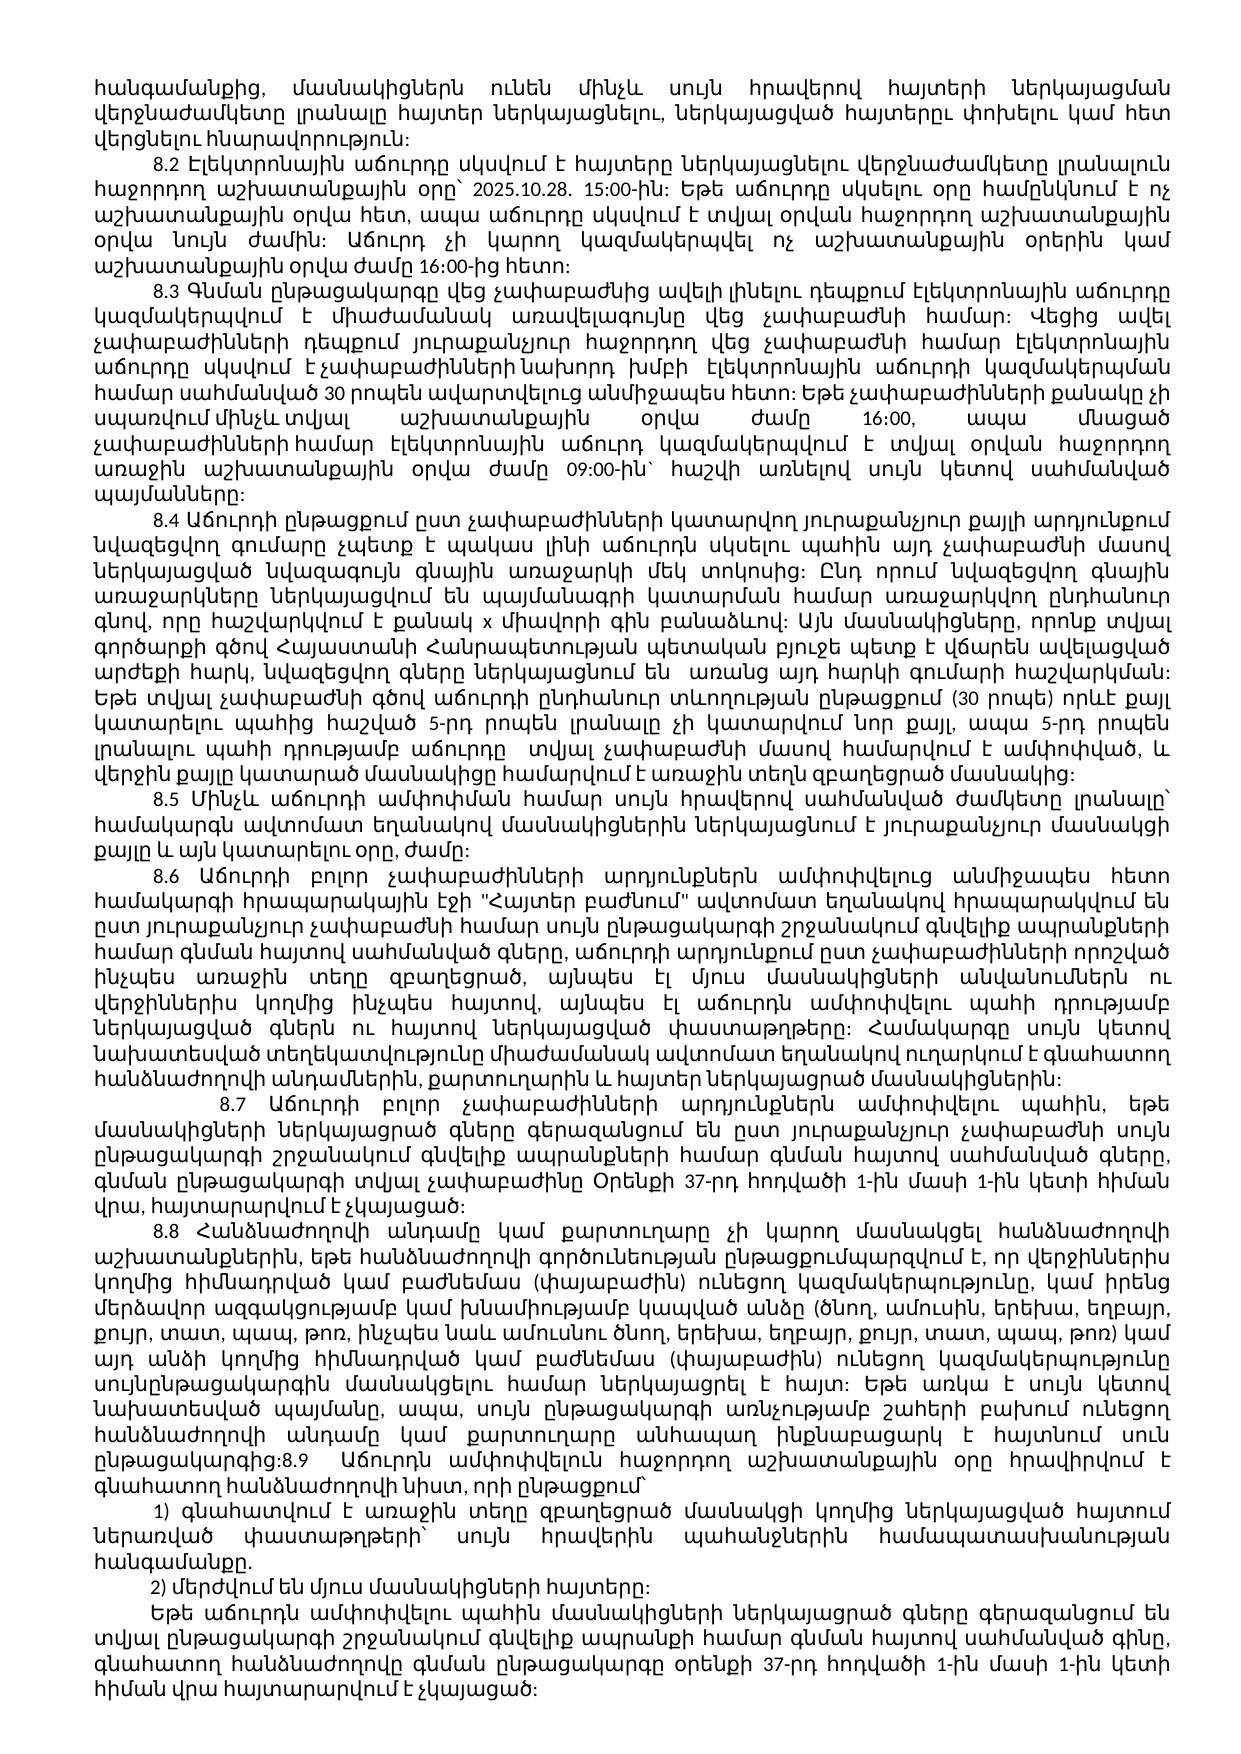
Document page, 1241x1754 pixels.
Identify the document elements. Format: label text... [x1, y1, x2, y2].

text 8.5 Մինչև աճուրդի ամփոփման համար սույն հրավերով սահմանված ժամկետը լրանալը՝ համակարգն ավտոմատ եղանակով մասնակիցներին ներկայացնում է յուրաքանչյուր մասնակցի քայլը և այն կատարելու օրը, ժամը: [94, 787, 1171, 863]
text 8.6 Աճուրդի բոլոր չափաբաժինների արդյունքներն ամփոփվելուց անմիջապես հետո համակարգի հրապարակային էջի "Հայտեր բաժնում" ավտոմատ եղանակով հրապարակվում են ըստ յուրաքանչյուր չափաբաժնի համար սույն ընթացակարգի շրջանակում գնվելիք ապրանքների համար գնման հայտով սահմանված գները, աճուրդի արդյունքում ըստ չափաբաժինների որոշված ինչպես առաջին տեղը զբաղեցրած, այնպես էլ մյուս մասնակիցների անվանումներն ու վերջիններիս կողմից ինչպես հայտով, այնպես էլ աճուրդն ամփոփվելու պահի դրությամբ ներկայացված գներն ու հայտով ներկայացված փաստաթղթերը: Համակարգը սույն կետով նախատեսված տեղեկատվությունը միաժամանակ ավտոմատ եղանակով ուղարկում է գնահատող հանձնաժողովի անդամներին, քարտուղարին և հայտեր ներկայացրած մասնակիցներին: [94, 863, 1171, 1092]
text 8.4 Աճուրդի ընթացքում ըստ չափաբաժինների կատարվող յուրաքանչյուր քայլի արդյունքում նվազեցվող գումարը չպետք է պակաս լինի աճուրդն սկսելու պահին այդ չափաբաժնի մասով ներկայացված նվազագույն գնային առաջարկի մեկ տոկոսից: Ընդ որում նվազեցվող գնային առաջարկները ներկայացվում են պայմանագրի կատարման համար առաջարկվող ընդհանուր գնով, որը հաշվարկվում է քանակ x միավորի գին բանաձևով: Այն մասնակիցները, որոնք տվյալ գործարքի գծով Հայաստանի Հանրապետության պետական բյուջե պետք է վճարեն ավելացված արժեքի հարկ, նվազեցվող գները ներկայացնում են առանց այդ հարկի գումարի հաշվարկման: Եթե տվյալ չափաբաժնի գծով աճուրդի ընդհանուր տևողության ընթացքում (30 րոպե) որևէ քայլ կատարելու պահից հաշված 5-րդ րոպեն լրանալը չի կատարվում նոր քայլ, ապա 5-րդ րոպեն լրանալու պահի դրությամբ աճուրդը տվյալ չափաբաժնի մասով համարվում է ամփոփված, և վերջին քայլը կատարած մասնակիցը համարվում է առաջին տեղն զբաղեցրած մասնակից: [94, 507, 1171, 787]
text 8.3 Գնման ընթացակարգը վեց չափաբաժնից ավելի լինելու դեպքում էլեկտրոնային աճուրդը կազմակերպվում է միաժամանակ առավելագույնը վեց չափաբաժնի համար: Վեցից ավել չափաբաժինների դեպքում յուրաքանչյուր հաջորդող վեց չափաբաժնի համար էլեկտրոնային աճուրդը սկսվում է չափաբաժինների նախորդ խմբի էլեկտրոնային աճուրդի կազմակերպման համար սահմանված 30 րոպեն ավարտվելուց անմիջապես հետո: Եթե չափաբաժինների քանակը չի սպառվում մինչև տվյալ աշխատանքային օրվա ժամը 16։00, ապա մնացած չափաբաժինների համար էլեկտրոնային աճուրդ կազմակերպվում է տվյալ օրվան հաջորդող առաջին աշխատանքային օրվա ժամը 09:00-ին` հաշվի առնելով սույն կետով սահմանված պայմանները: [94, 278, 1171, 507]
text 8.2 Էլեկտրոնային աճուրդը սկսվում է հայտերը ներկայացնելու վերջնաժամկետը լրանալուն հաջորդող աշխատանքային օրը՝ 2025.10.28. 15:00 -ին: Եթե աճուրդը սկսելու օրը համընկնում է ոչ աշխատանքային օրվա հետ, ապա աճուրդը սկսվում է տվյալ օրվան հաջորդող աշխատանքային օրվա նույն ժամին: Աճուրդ չի կարող կազմակերպվել ոչ աշխատանքային օրերին կամ աշխատանքային օրվա ժամը 16։00-ից հետո: [94, 151, 1171, 278]
text 2) մերժվում են մյուս մասնակիցների հայտերը: [94, 1574, 1171, 1600]
text 8.8 Հանձնաժողովի անդամը կամ քարտուղարը չի կարող մասնակցել հանձնաժողովի աշխատանքներին, եթե հանձնաժողովի գործունեության ընթացքումպարզվում է, որ վերջիններիս կողմից հիմնադրված կամ բաժնեմաս (փայաբաժին) ունեցող կազմակերպությունը, կամ իրենց մերձավոր ազգակցությամբ կամ խնամիությամբ կապված անձը (ծնող, ամուսին, երեխա, եղբայր, քույր, տատ, պապ, թոռ, ինչպես նաև ամուսնու ծնող, երեխա, եղբայր, քույր, տատ, պապ, թոռ) կամ այդ անձի կողմից հիմնադրված կամ բաժնեմաս (փայաբաժին) ունեցող կազմակերպությունը սույնընթացակարգին մասնակցելու համար ներկայացրել է հայտ: Եթե առկա է սույն կետով նախատեսված պայմանը, ապա, սույն ընթացակարգի առնչությամբ շահերի բախում ունեցող հանձնաժողովի անդամը կամ քարտուղարը անհապաղ ինքնաբացարկ է հայտնում սուն ընթացակարգից:8.9 Աճուրդն ամփոփվելուն հաջորդող աշխատանքային օրը հրավիրվում է գնահատող հանձնաժողովի նիստ, որի ընթացքում՝ [94, 1219, 1171, 1498]
text 1) գնահատվում է առաջին տեղը զբաղեցրած մասնակցի կողմից ներկայացված հայտում ներառված փաստաթղթերի՝ սույն հրավերին պահանջներին համապատասխանության հանգամանքը. [94, 1498, 1171, 1574]
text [94, 75, 1171, 151]
text 8.7 Աճուրդի բոլոր չափաբաժինների արդյունքներն ամփոփվելու պահին, եթե մասնակիցների ներկայացրած գները գերազանցում են ըստ յուրաքանչյուր չափաբաժնի սույն ընթացակարգի շրջանակում գնվելիք ապրանքների համար գնման հայտով սահմանված գները, գնման ընթացակարգի տվյալ չափաբաժինը Օրենքի 37-րդ հոդվածի 1-ին մասի 1-ին կետի հիման վրա, հայտարարվում է չկայացած: [94, 1092, 1171, 1219]
text Եթե աճուրդն ամփոփվելու պահին մասնակիցների ներկայացրած գները գերազանցում են տվյալ ընթացակարգի շրջանակում գնվելիք ապրանքի համար գնման հայտով սահմանված գինը, գնահատող հանձնաժողովը գնման ընթացակարգը օրենքի 37-րդ հոդվածի 1-ին մասի 1-ին կետի հիման վրա հայտարարվում է չկայացած: [94, 1600, 1171, 1702]
